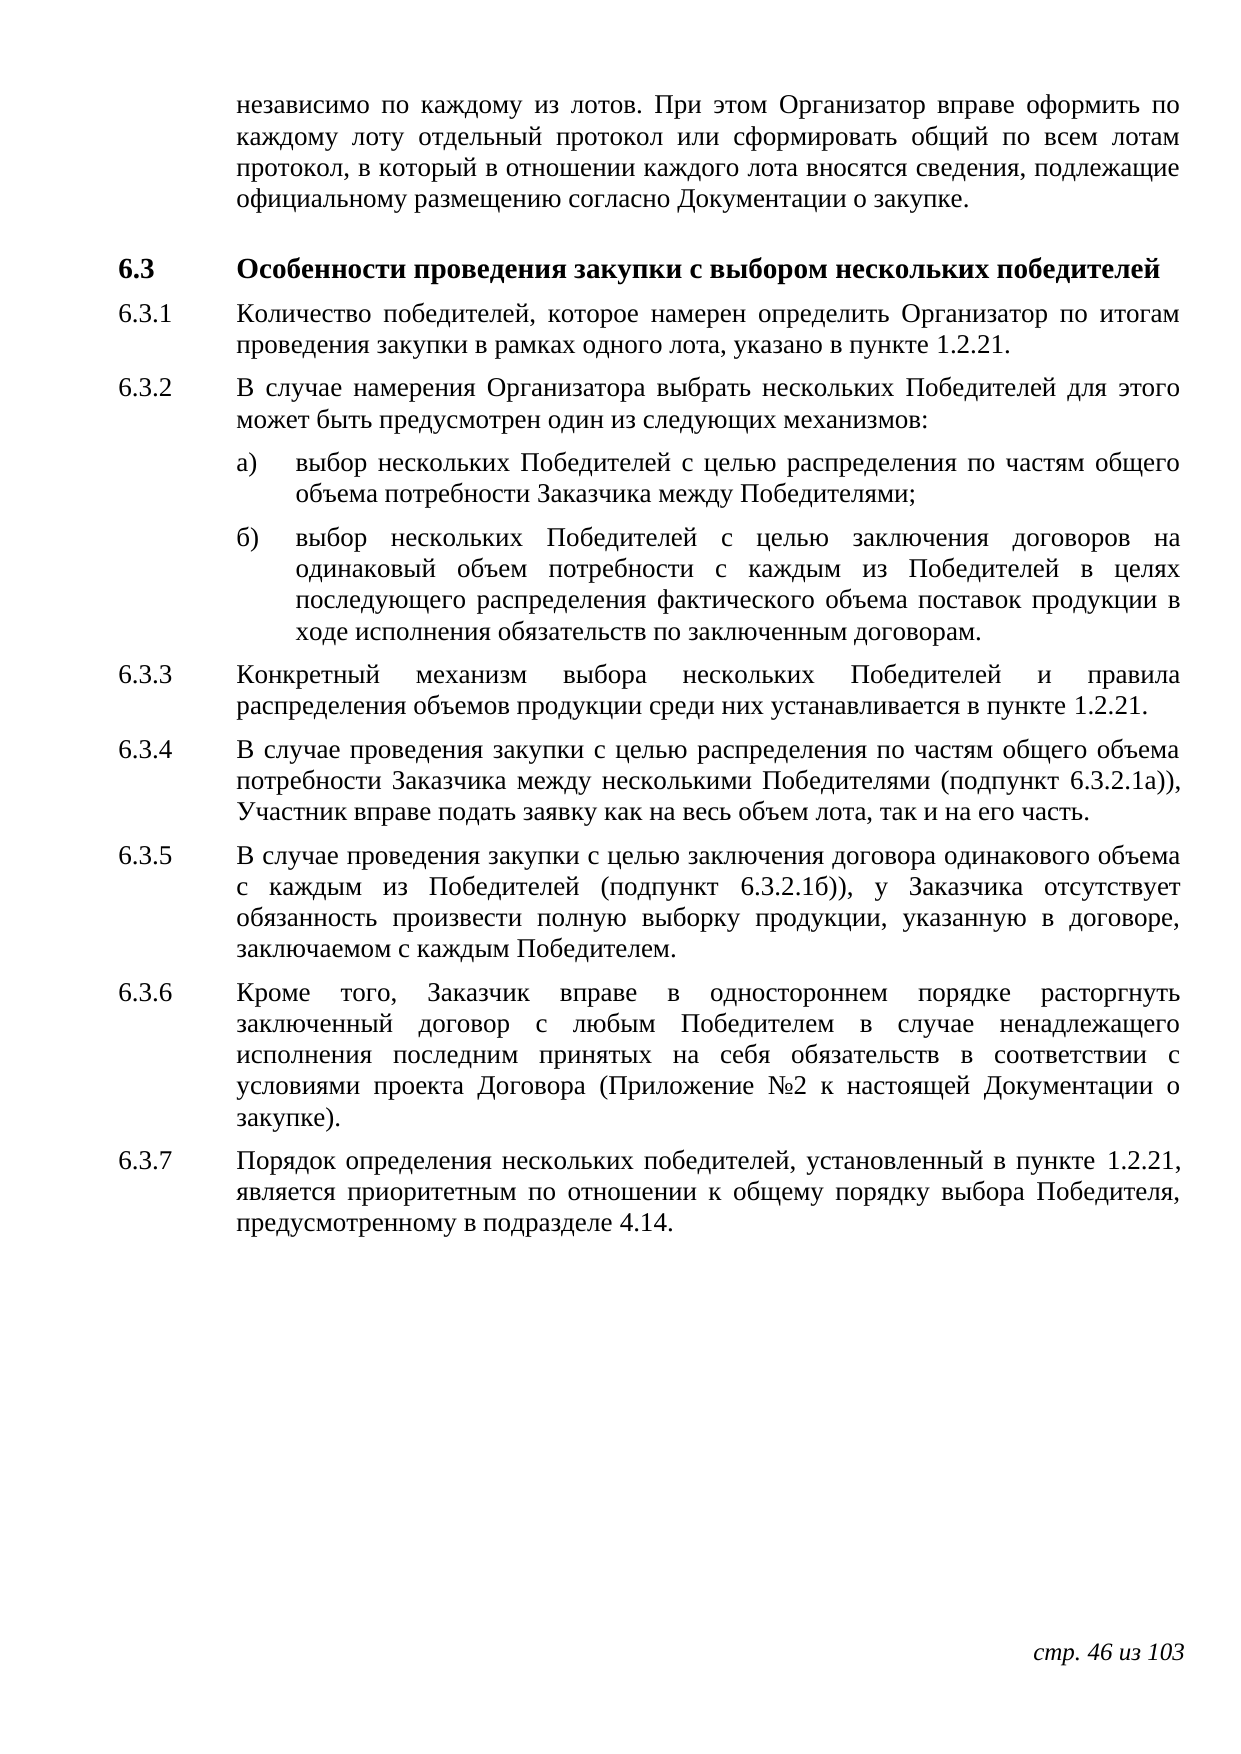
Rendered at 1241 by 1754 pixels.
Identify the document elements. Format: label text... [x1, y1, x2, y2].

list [118, 89, 1181, 213]
text Конкретный механизм выбора нескольких Победителей и правила распределения объемов продукции среди них устанавливается в пункте 1.2.21. [118, 658, 1181, 721]
text Порядок определения нескольких победителей, установленный в пункте 1.2.21, является приоритетным по отношении к общему порядку выбора Победителя, предусмотренному в подразделе 4.14. [118, 1144, 1181, 1238]
text Количество победителей, которое намерен определить Организатор по итогам проведения закупки в рамках одного лота, указано в пункте 1.2.21. [118, 297, 1181, 359]
subtitle Особенности проведения закупки с выбором нескольких победителей [118, 251, 1181, 284]
text В случае проведения закупки с целью распределения по частям общего объема потребности Заказчика между несколькими Победителями (подпункт 6.3.2а)), Участник вправе подать заявку как на весь объем лота, так и на его часть. [118, 733, 1181, 826]
text В случае проведения закупки с целью заключения договора одинакового объема с каждым из Победителей (подпункт 6.3.2б)), у Заказчика отсутствует обязанность произвести полную выборку продукции, указанную в договоре, заключаемом с каждым Победителем. [118, 839, 1181, 963]
text Кроме того, Заказчик вправе в одностороннем порядке расторгнуть заключенный договор с любым Победителем в случае ненадлежащего исполнения последним принятых на себя обязательств в соответствии с условиями проекта Договора (Приложение №2 к настоящей Документации о закупке). [118, 976, 1181, 1132]
text выбор нескольких Победителей с целью распределения по частям общего объема потребности Заказчика между Победителями; [236, 446, 1181, 509]
text В случае намерения Организатора выбрать нескольких Победителей для этого может быть предусмотрен один из следующих механизмов: [118, 372, 1181, 434]
text выбор нескольких Победителей с целью заключения договоров на одинаковый объем потребности с каждым из Победителей в целях последующего распределения фактического объема поставок продукции в ходе исполнения обязательств по заключенным договорам. [236, 521, 1181, 646]
